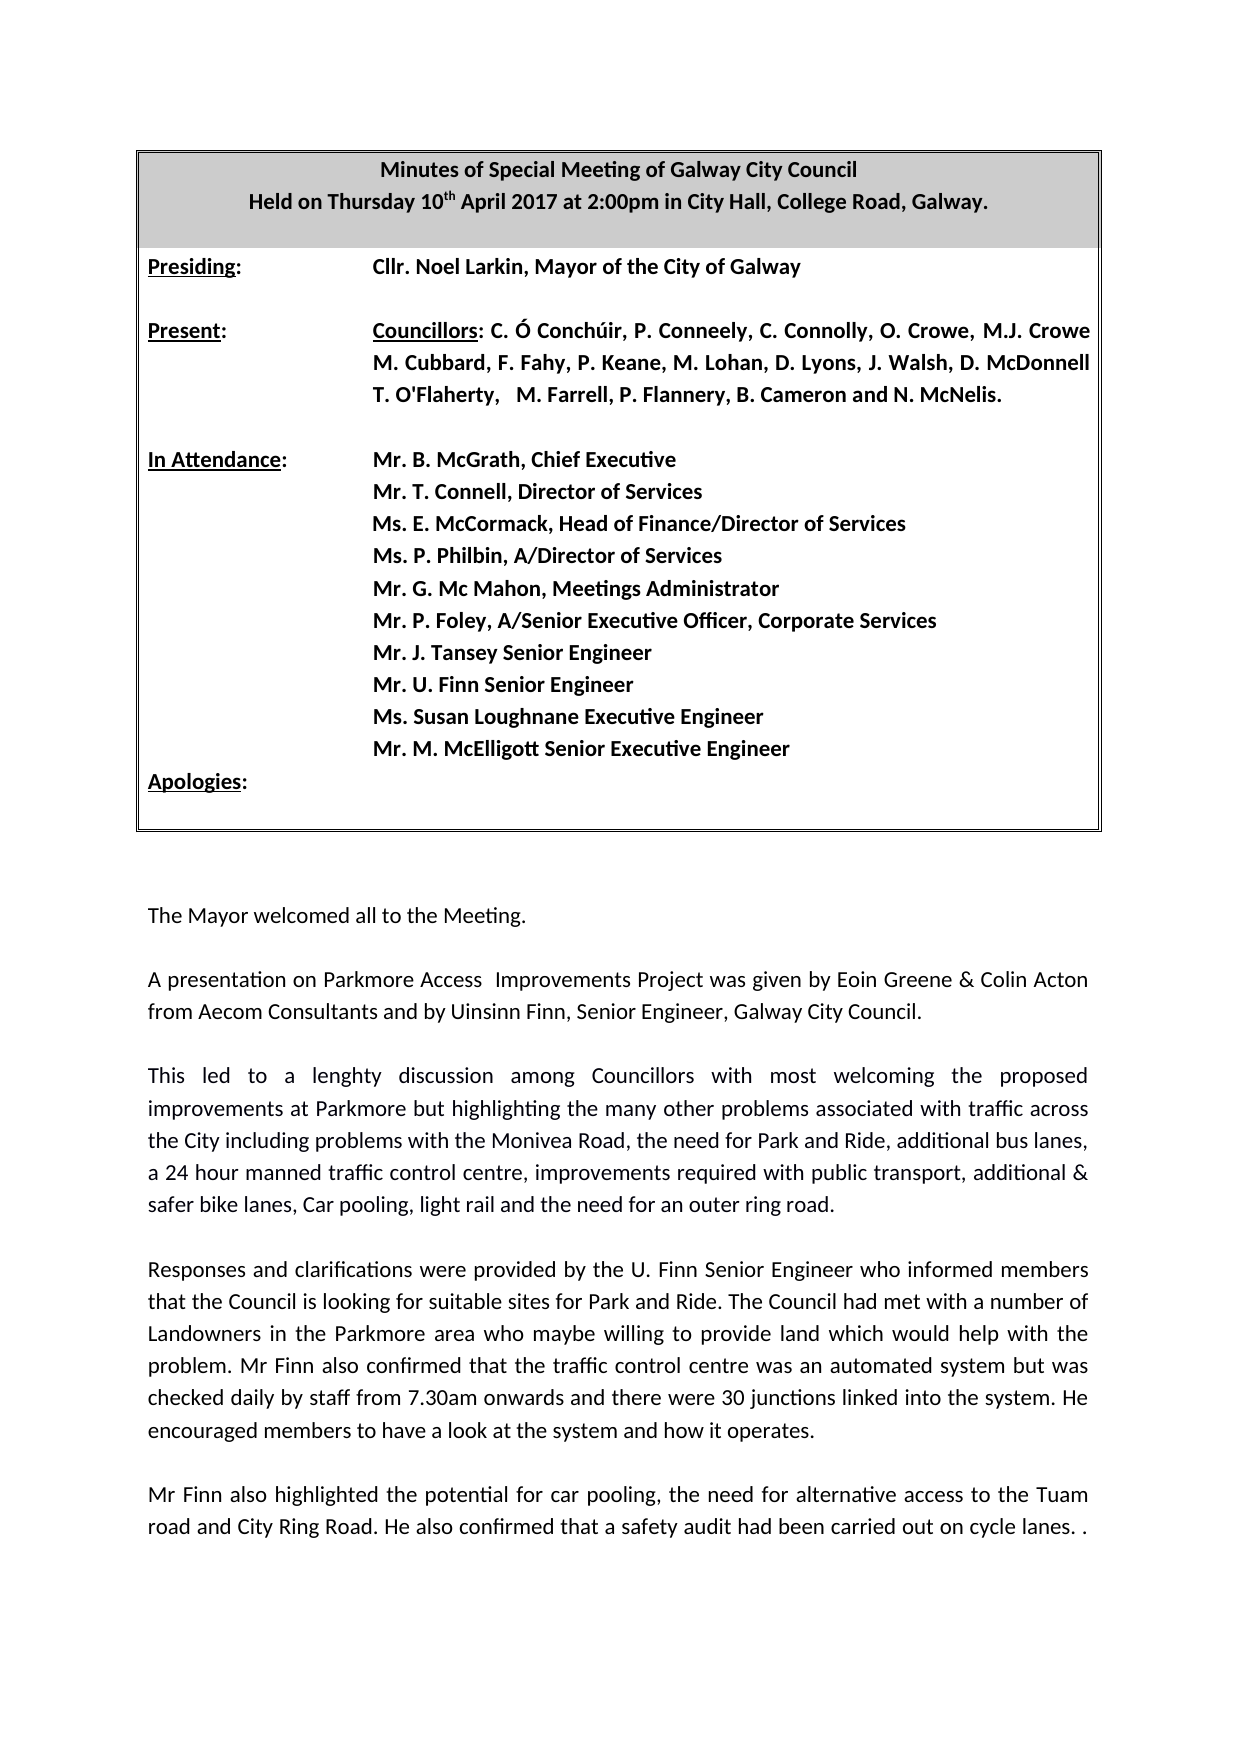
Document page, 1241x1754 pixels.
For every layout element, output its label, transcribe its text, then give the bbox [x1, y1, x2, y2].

list This led to a lenghty discussion among Councillors with most welcoming the proposed improvements at Parkmore but highlighting the many other problems associated with traffic across the City including problems with the Monivea Road, the need for Park and Ride, additional bus lanes, a 24 hour manned traffic control centre, improvements required with public transport, additional & safer bike lanes, Car pooling, light rail and the need for an outer ring road. [148, 1062, 1090, 1218]
text Apologies: [139, 762, 1098, 795]
text A presentation on Parkmore Access Improvements Project was given by Eoin Greene & Colin Acton from Aecom Consultants and by Uinsinn Finn, Senior Engineer, Galway City Council. [148, 965, 1090, 1025]
text Minutes of Special Meeting of Galway City Council [139, 153, 1098, 182]
text Ms. Susan Loughnane Executive Engineer [139, 697, 1098, 729]
text Mr. T. Connell, Director of Services [139, 472, 1098, 504]
text Mr. U. Finn Senior Engineer [139, 665, 1098, 697]
text Held on Thursday 10th April 2017 at 2:00pm in City Hall, College Road, Galway. [139, 182, 1098, 214]
text Ms. P. Philbin, A/Director of Services [139, 536, 1098, 568]
text In Attendance: Mr. B. McGrath, Chief Executive [139, 440, 1098, 472]
text Ms. E. McCormack, Head of Finance/Director of Services [139, 504, 1098, 536]
text Mr. J. Tansey Senior Engineer [139, 633, 1098, 665]
text Present: Councillors: C. Ó Conchúir, P. Conneely, C. Connolly, O. Crowe, M.J. Crowe M. Cubbard, F. Fahy, P. Keane, M. Lohan, D. Lyons, J. Walsh, D. McDonnell T. O'Flaherty, M. Farrell, P. Flannery, B. Cameron and N. McNelis. [139, 311, 1098, 408]
text Mr. P. Foley, A/Senior Executive Officer, Corporate Services [139, 601, 1098, 633]
text The Mayor welcomed all to the Meeting. [148, 901, 1090, 929]
text Presiding: Cllr. Noel Larkin, Mayor of the City of Galway [139, 247, 1098, 280]
text Mr. G. Mc Mahon, Meetings Administrator [139, 568, 1098, 601]
text Mr. M. McElligott Senior Executive Engineer [139, 729, 1098, 762]
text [148, 1480, 1090, 1540]
text Responses and clarifications were provided by the U. Finn Senior Engineer who informed members that the Council is looking for suitable sites for Park and Ride. The Council had met with a number of Landowners in the Parkmore area who maybe willing to provide land which would help with the problem. Mr Finn also confirmed that the traffic control centre was an automated system but was checked daily by staff from 7.30am onwards and there were 30 junctions linked into the system. He encouraged members to have a look at the system and how it operates. [148, 1255, 1090, 1444]
